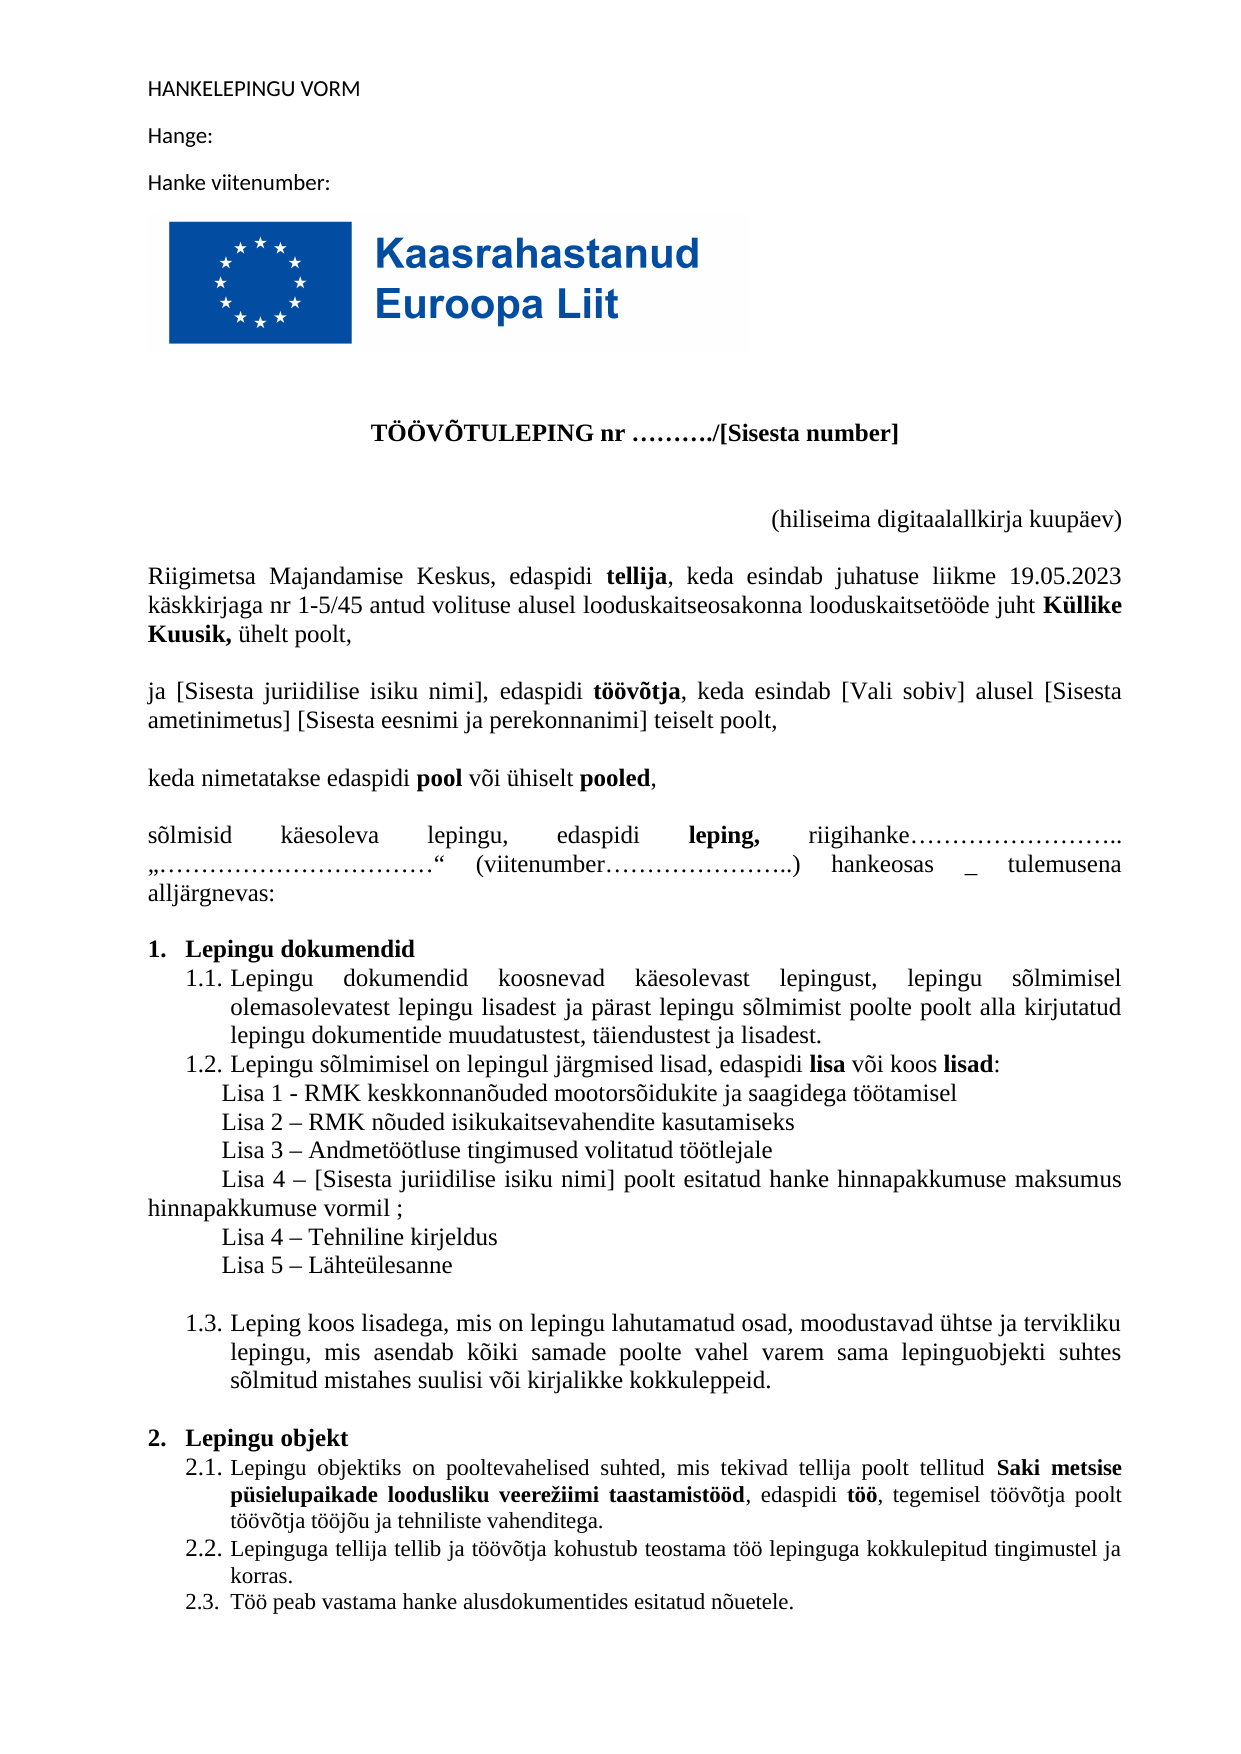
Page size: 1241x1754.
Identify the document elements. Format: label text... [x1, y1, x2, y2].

text ja edaspidi töövõtja, keda esindab alusel teiselt poolt, [148, 676, 1122, 734]
list Lepingu objektiks on pooltevahelised suhted, mis tekivad tellija poolt tellitud Saki metsise püsielupaikade loodusliku veerežiimi taastamistööd, edaspidi töö, tegemisel töövõtja poolt töövõtja tööjõu ja tehniliste vahenditega. [185, 1452, 1122, 1533]
text Lisa 3 – Andmetöötluse tingimused volitatud töötlejale [148, 1136, 1122, 1164]
list Töö peab vastama hanke alusdokumentides esitatud nõuetele. [185, 1588, 1122, 1615]
list Leping koos lisadega, mis on lepingu lahutamatud osad, moodustavad ühtse ja tervikliku lepingu, mis asendab kõiki samade poolte vahel varem sama lepinguobjekti suhtes sõlmitud mistahes suulisi või kirjalikke kokkuleppeid. [185, 1308, 1122, 1394]
picture [147, 214, 750, 352]
list Lepingu objekt [148, 1423, 1122, 1452]
list Lepinguga tellija tellib ja töövõtja kohustub teostama töö lepinguga kokkulepitud tingimustel ja korras. [185, 1533, 1122, 1588]
text (hiliseima digitaalallkirja kuupäev) [148, 504, 1122, 533]
list Lepingu sõlmimisel on lepingul järgmised lisad, edaspidi lisa või koos lisad: [185, 1049, 1122, 1078]
text Lisa 4 – Tehniline kirjeldus [148, 1222, 1122, 1251]
text sõlmisid käesoleva lepingu, edaspidi leping, …………………….. „……………………………“ (viitenumber…………………..) hankeosas _ tulemusena alljärgnevas: [148, 820, 1122, 906]
text Lisa 4 – poolt esitatud hanke hinnapakkumuse maksumus hinnapakkumuse vormil ; [148, 1164, 1122, 1222]
text Lisa 1 - RMK keskkonnanõuded mootorsõidukite ja saagidega töötamisel [148, 1078, 1122, 1107]
text Lisa 5 – Lähteülesanne [221, 1251, 1122, 1279]
list Lepingu dokumendid koosnevad käesolevast lepingust, lepingu sõlmimisel olemasolevatest lepingu lisadest ja pärast lepingu sõlmimist poolte poolt alla kirjutatud lepingu dokumentide muudatustest, täiendustest ja lisadest. [185, 963, 1122, 1049]
text TÖÖVÕTULEPING nr ………./ [148, 418, 1122, 446]
text Lisa 2 – RMK nõuded isikukaitsevahendite kasutamiseks [148, 1107, 1122, 1136]
text Riigimetsa Majandamise Keskus, edaspidi tellija, keda esindab juhatuse liikme 19.05.2023 käskkirjaga nr 1-5/45 antud volituse alusel looduskaitseosakonna looduskaitsetööde juht Küllike Kuusik, ühelt poolt, [148, 561, 1122, 648]
text keda nimetatakse edaspidi pool või ühiselt pooled, [148, 763, 1122, 791]
list Lepingu dokumendid [148, 934, 1122, 963]
